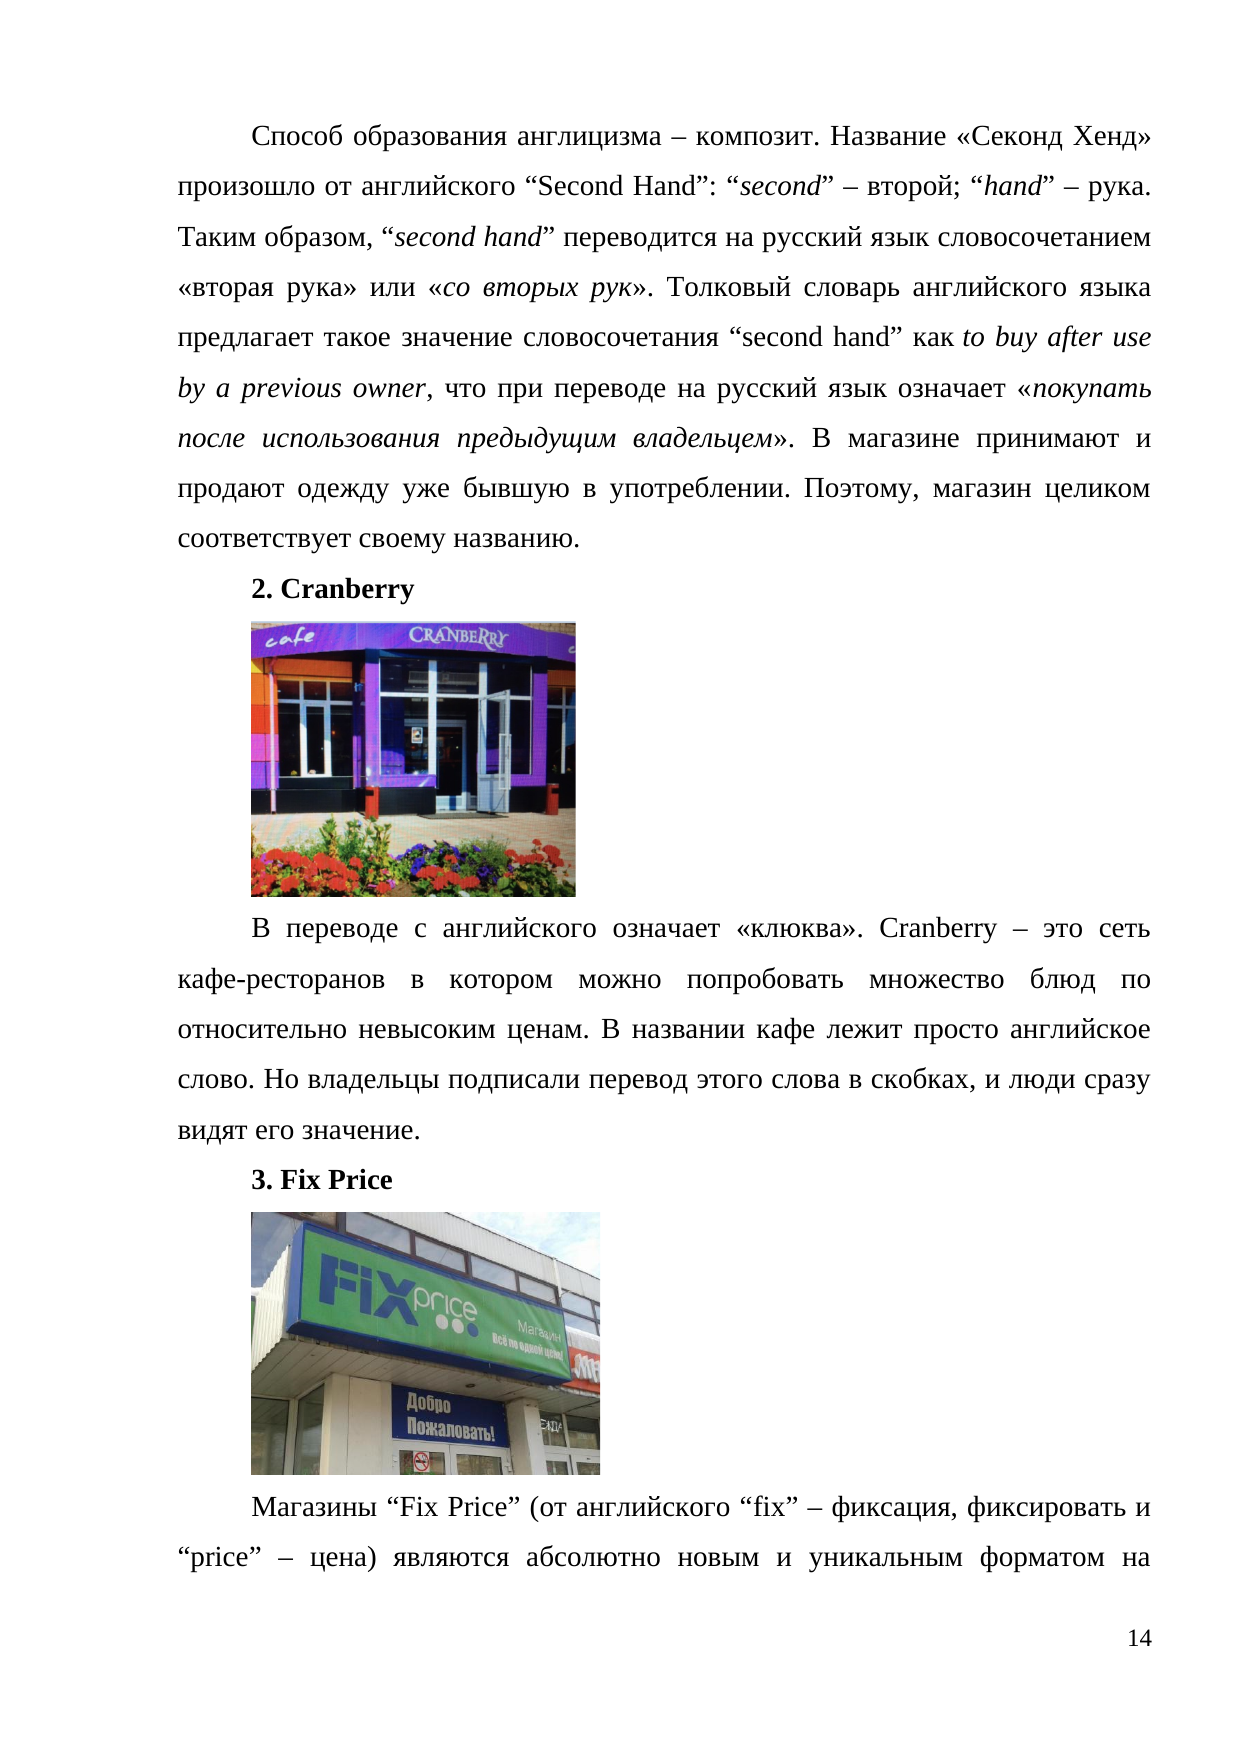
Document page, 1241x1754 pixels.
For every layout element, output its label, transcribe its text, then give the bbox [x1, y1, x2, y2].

text Способ образования англицизма – композит. Название «Секонд Хенд» произошло от английского “Second Hand”: “second” – второй; “hand” – рука. Таким образом, “second hand” переводится на русский язык словосочетанием «вторая рука» или «со вторых рук». Толковый словарь английского языка предлагает такое значение словосочетания “second hand” как to buy after use by a previous owner, что при переводе на русский язык означает «покупать после использования предыдущим владельцем». В магазине принимают и продают одежду уже бывшую в употреблении. Поэтому, магазин целиком соответствует своему названию. [177, 118, 1152, 319]
picture [251, 1212, 601, 1475]
picture [251, 621, 576, 897]
list Fix Price [251, 1162, 1152, 1196]
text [177, 1489, 1152, 1573]
text Способ образования англицизма – композит. Название «Секонд Хенд» произошло от английского “Second Hand”: “second” – второй; “hand” – рука. Таким образом, “second hand” переводится на русский язык словосочетанием «вторая рука» или «со вторых рук». Толковый словарь английского языка предлагает такое значение словосочетания “second hand” как to buy after use by a previous owner, что при переводе на русский язык означает «покупать после использования предыдущим владельцем». В магазине принимают и продают одежду уже бывшую в употреблении. Поэтому, магазин целиком соответствует своему названию. [177, 353, 1152, 554]
list Cranberry [251, 571, 1152, 604]
text В переводе с английского означает «клюква». Cranberry – это сеть кафе-ресторанов в котором можно попробовать множество блюд по относительно невысоким ценам. В названии кафе лежит просто английское слово. Но владельцы подписали перевод этого слова в скобках, и люди сразу видят его значение. [177, 911, 1152, 1145]
